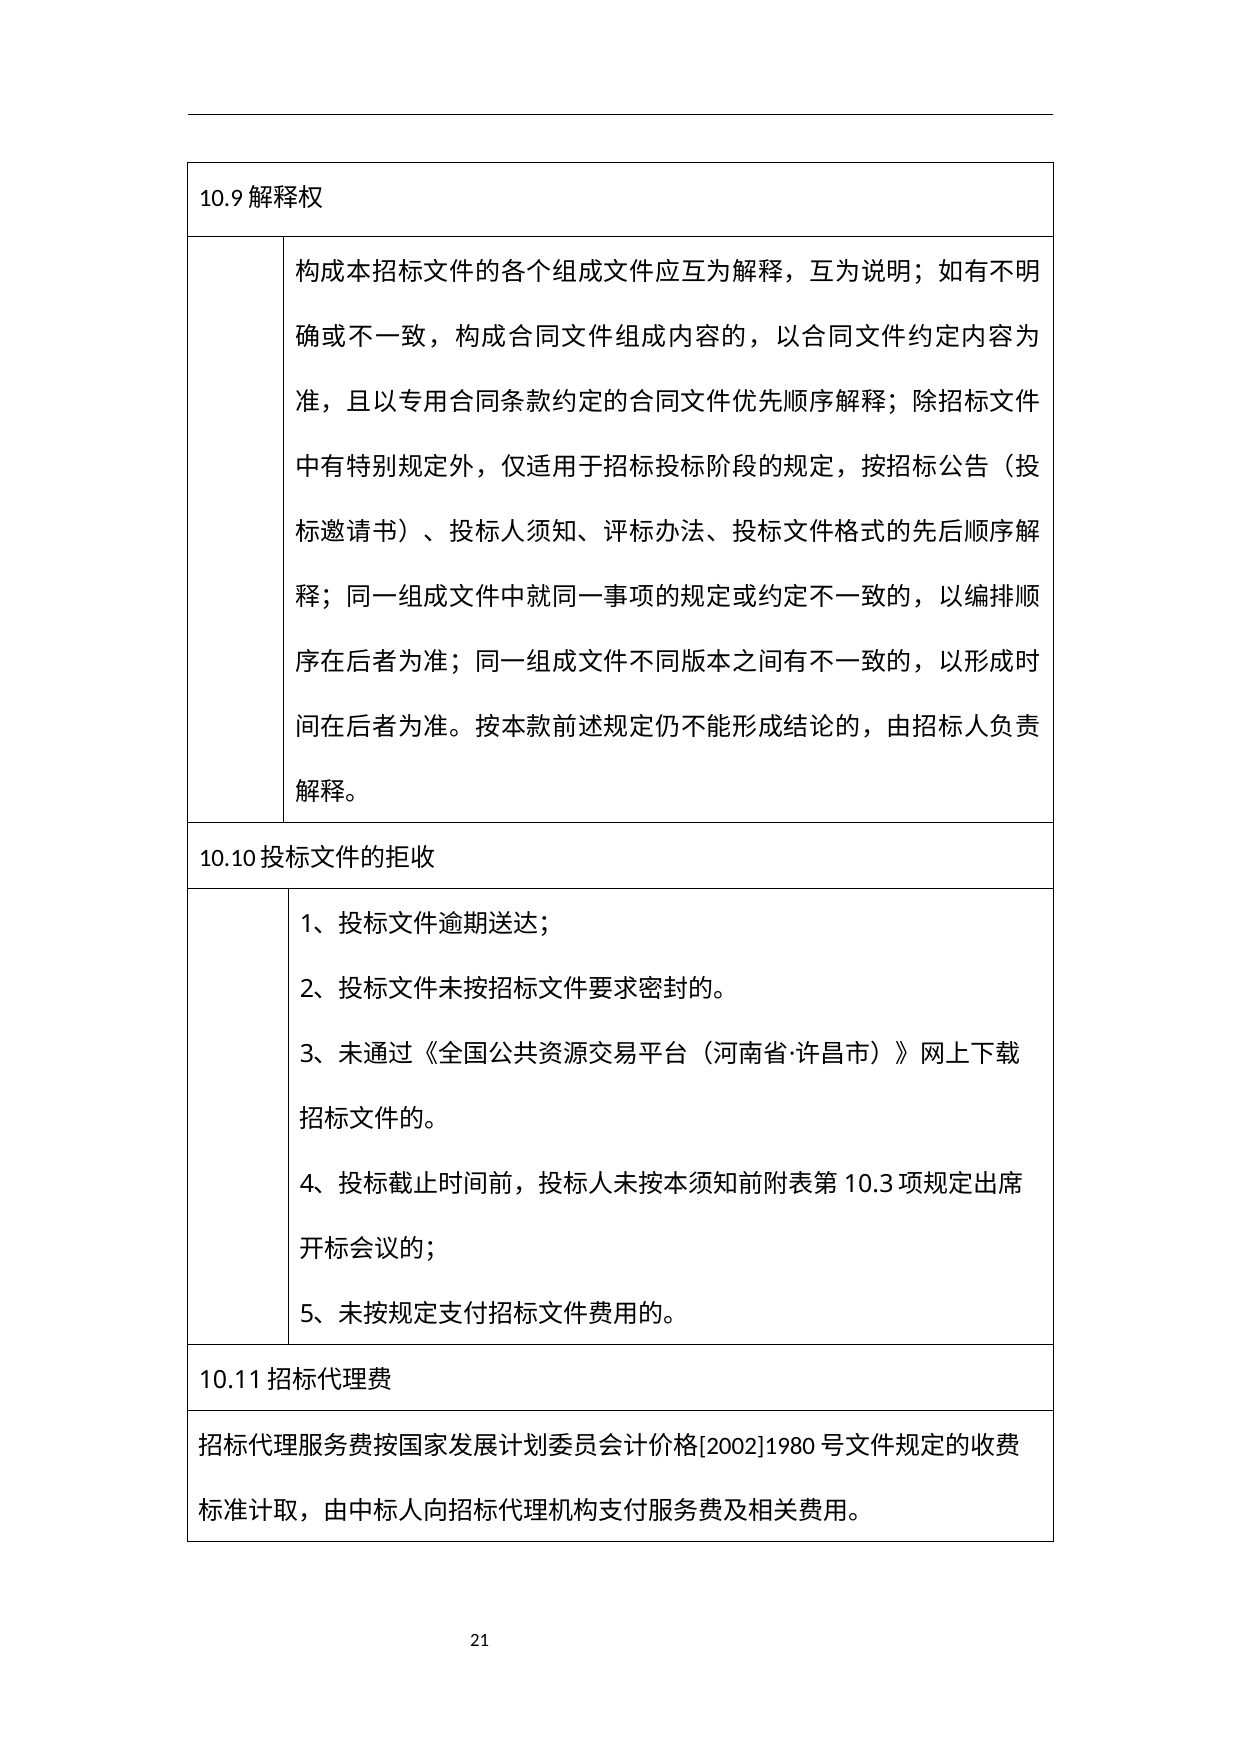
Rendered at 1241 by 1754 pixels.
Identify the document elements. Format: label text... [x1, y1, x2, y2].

table_cell 10.11招标代理费 [188, 1345, 1053, 1410]
table_cell 1、投标文件逾期送达； 2、投标文件未按招标文件要求密封的。 3、未通过《全国公共资源交易平台（河南省·许昌市）》网上下载招标文件的。 4、投标截止时间前，投标人未按本须知前附表第10.3项规定出席开标会议的； 5、未按规定支付招标文件费用的。 [289, 889, 1053, 1344]
table_cell 10.9解释权 [188, 163, 1053, 236]
table_cell 10.10投标文件的拒收 [188, 823, 1053, 888]
table_cell 招标代理服务费按国家发展计划委员会计价格[2002]1980号文件规定的收费标准计取，由中标人向招标代理机构支付服务费及相关费用。 [188, 1411, 1053, 1541]
table_cell [188, 889, 288, 1344]
table_cell [188, 237, 283, 822]
table_cell 构成本招标文件的各个组成文件应互为解释，互为说明；如有不明确或不一致，构成合同文件组成内容的，以合同文件约定内容为准，且以专用合同条款约定的合同文件优先顺序解释；除招标文件中有特别规定外，仅适用于招标投标阶段的规定，按招标公告（投标邀请书）、投标人须知、评标办法、投标文件格式的先后顺序解释；同一组成文件中就同一事项的规定或约定不一致的，以编排顺序在后者为准；同一组成文件不同版本之间有不一致的，以形成时间在后者为准。按本款前述规定仍不能形成结论的，由招标人负责解释。 [284, 237, 1053, 822]
